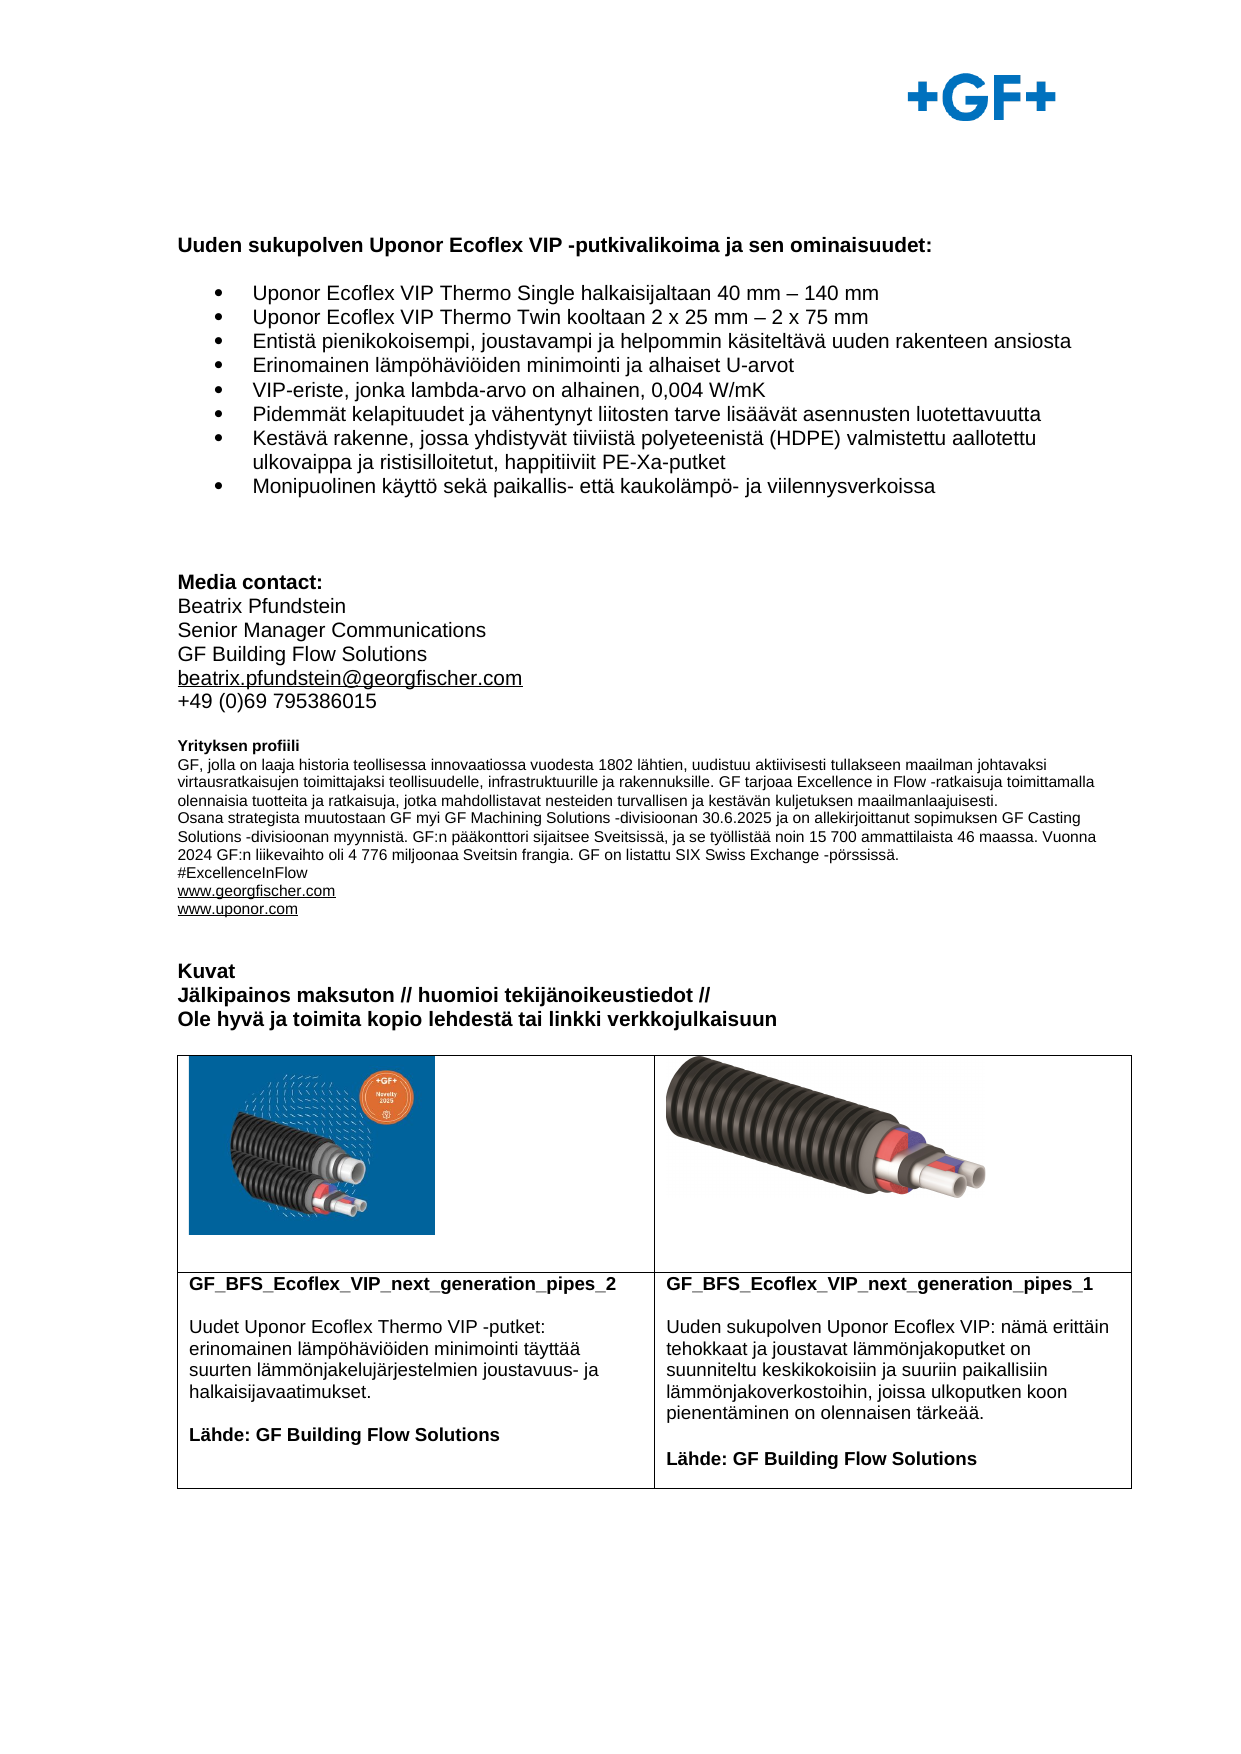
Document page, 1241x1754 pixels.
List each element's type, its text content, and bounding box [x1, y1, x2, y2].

text Kuvat [177, 959, 1092, 983]
picture [666, 1056, 986, 1198]
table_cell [177, 209, 1122, 959]
text Jälkipainos maksuton // huomioi tekijänoikeustiedot // [177, 983, 1092, 1007]
table_header [655, 1056, 1131, 1272]
table_cell GF_BFS_Ecoflex_VIP_next_generation_pipes_1 Uuden sukupolven Uponor Ecoflex VIP: nämä erittäin tehokkaat ja joustavat lämmönjakoputket on suunniteltu keskikokoisiin ja suuriin paikallisiin lämmönjakoverkostoihin, joissa ulkoputken koon pienentäminen on olennaisen tärkeää. Lähde: GF Building Flow Solutions [655, 1273, 1131, 1488]
table_cell GF_BFS_Ecoflex_VIP_next_generation_pipes_2 Uudet Uponor Ecoflex Thermo VIP -putket: erinomainen lämpöhäviöiden minimointi täyttää suurten lämmönjakelujärjestelmien joustavuus- ja halkaisijavaatimukset. Lähde: GF Building Flow Solutions [178, 1273, 654, 1488]
text Ole hyvä ja toimita kopio lehdestä tai linkki verkkojulkaisuun [177, 1007, 1092, 1031]
table_header [178, 1056, 654, 1272]
picture [907, 73, 1056, 121]
picture [188, 1056, 435, 1235]
